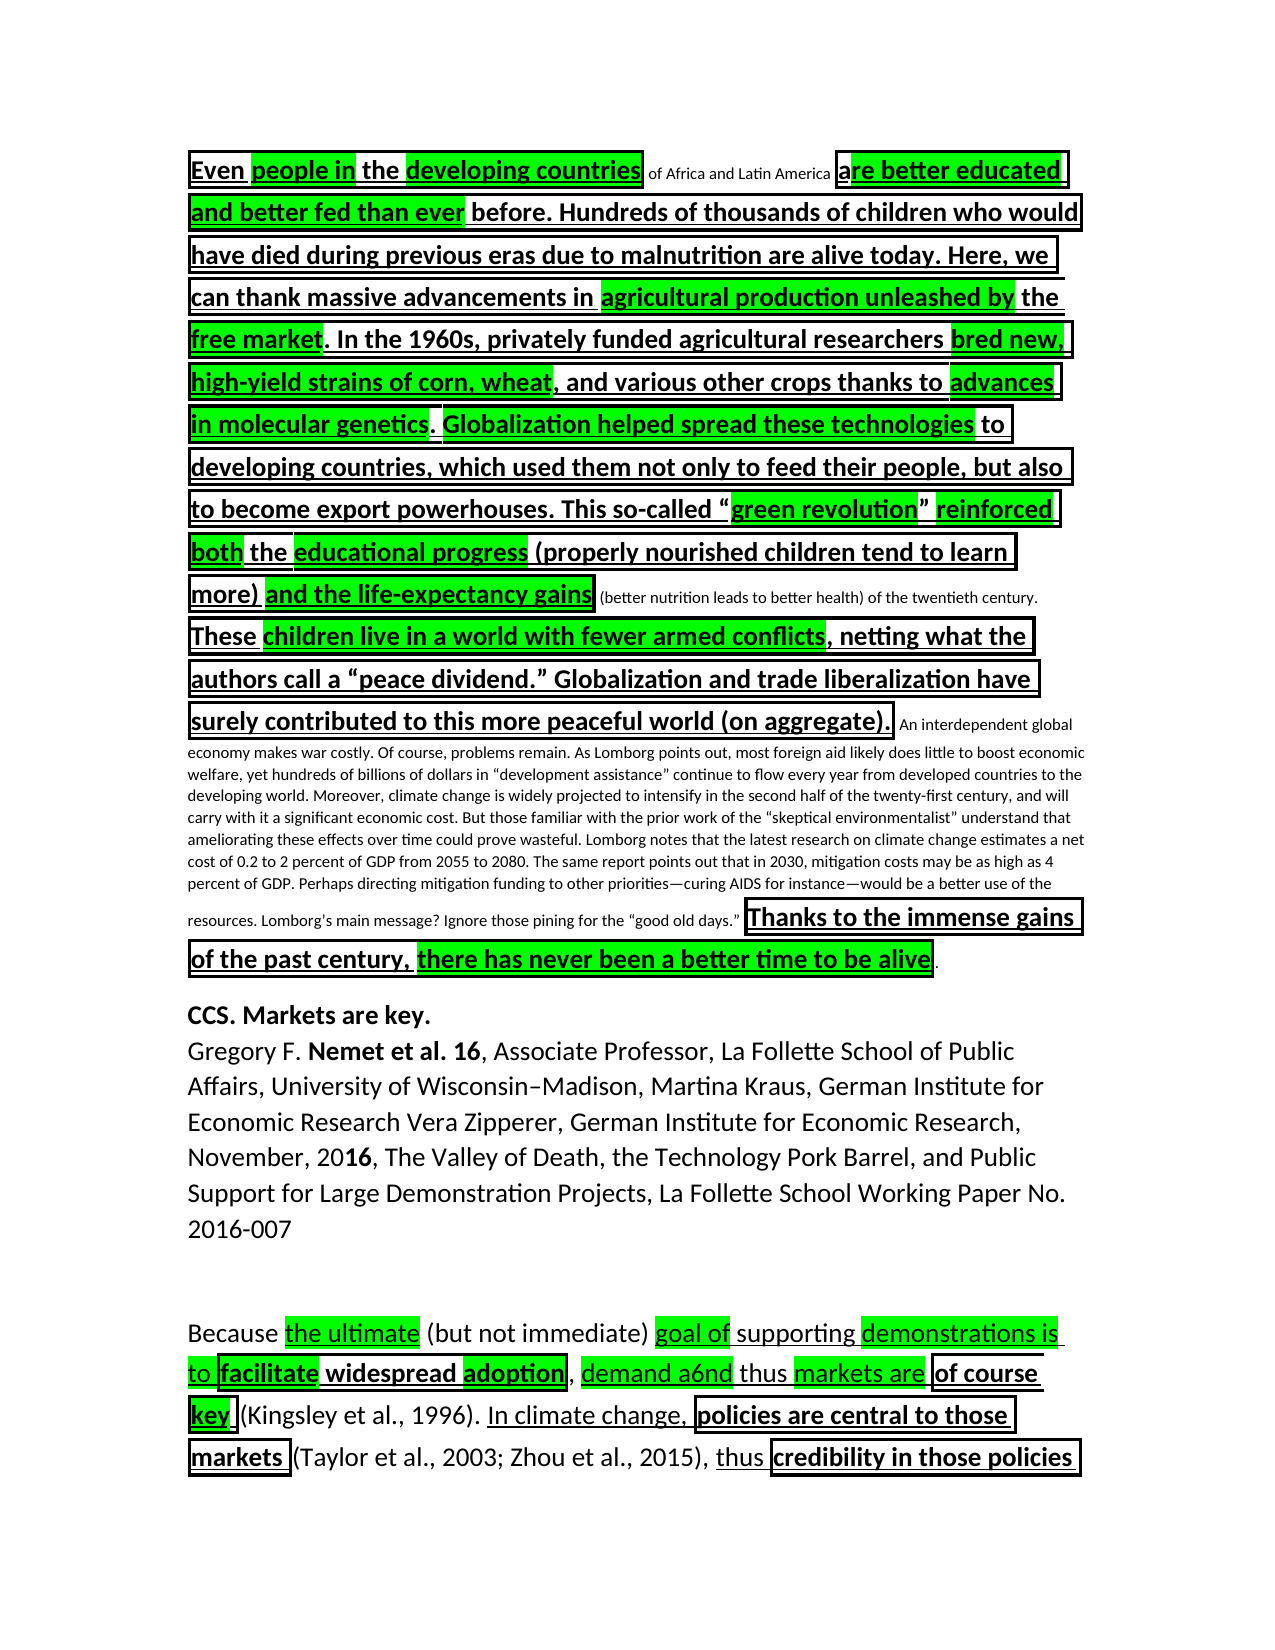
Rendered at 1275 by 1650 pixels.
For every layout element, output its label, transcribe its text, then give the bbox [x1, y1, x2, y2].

text Gregory F. Nemet et al. 16, Associate Professor, La Follette School of Public Affairs, University of Wisconsin–Madison, Martina Kraus, German Institute for Economic Research Vera Zipperer, German Institute for Economic Research, November, 2016, The Valley of Death, the Technology Pork Barrel, and Public Support for Large Demonstration Projects, La Follette School Working Paper No. 2016-007 [187, 1034, 1087, 1245]
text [187, 150, 1087, 978]
subtitle CCS. Markets are key. [187, 998, 1087, 1031]
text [187, 1316, 1087, 1477]
